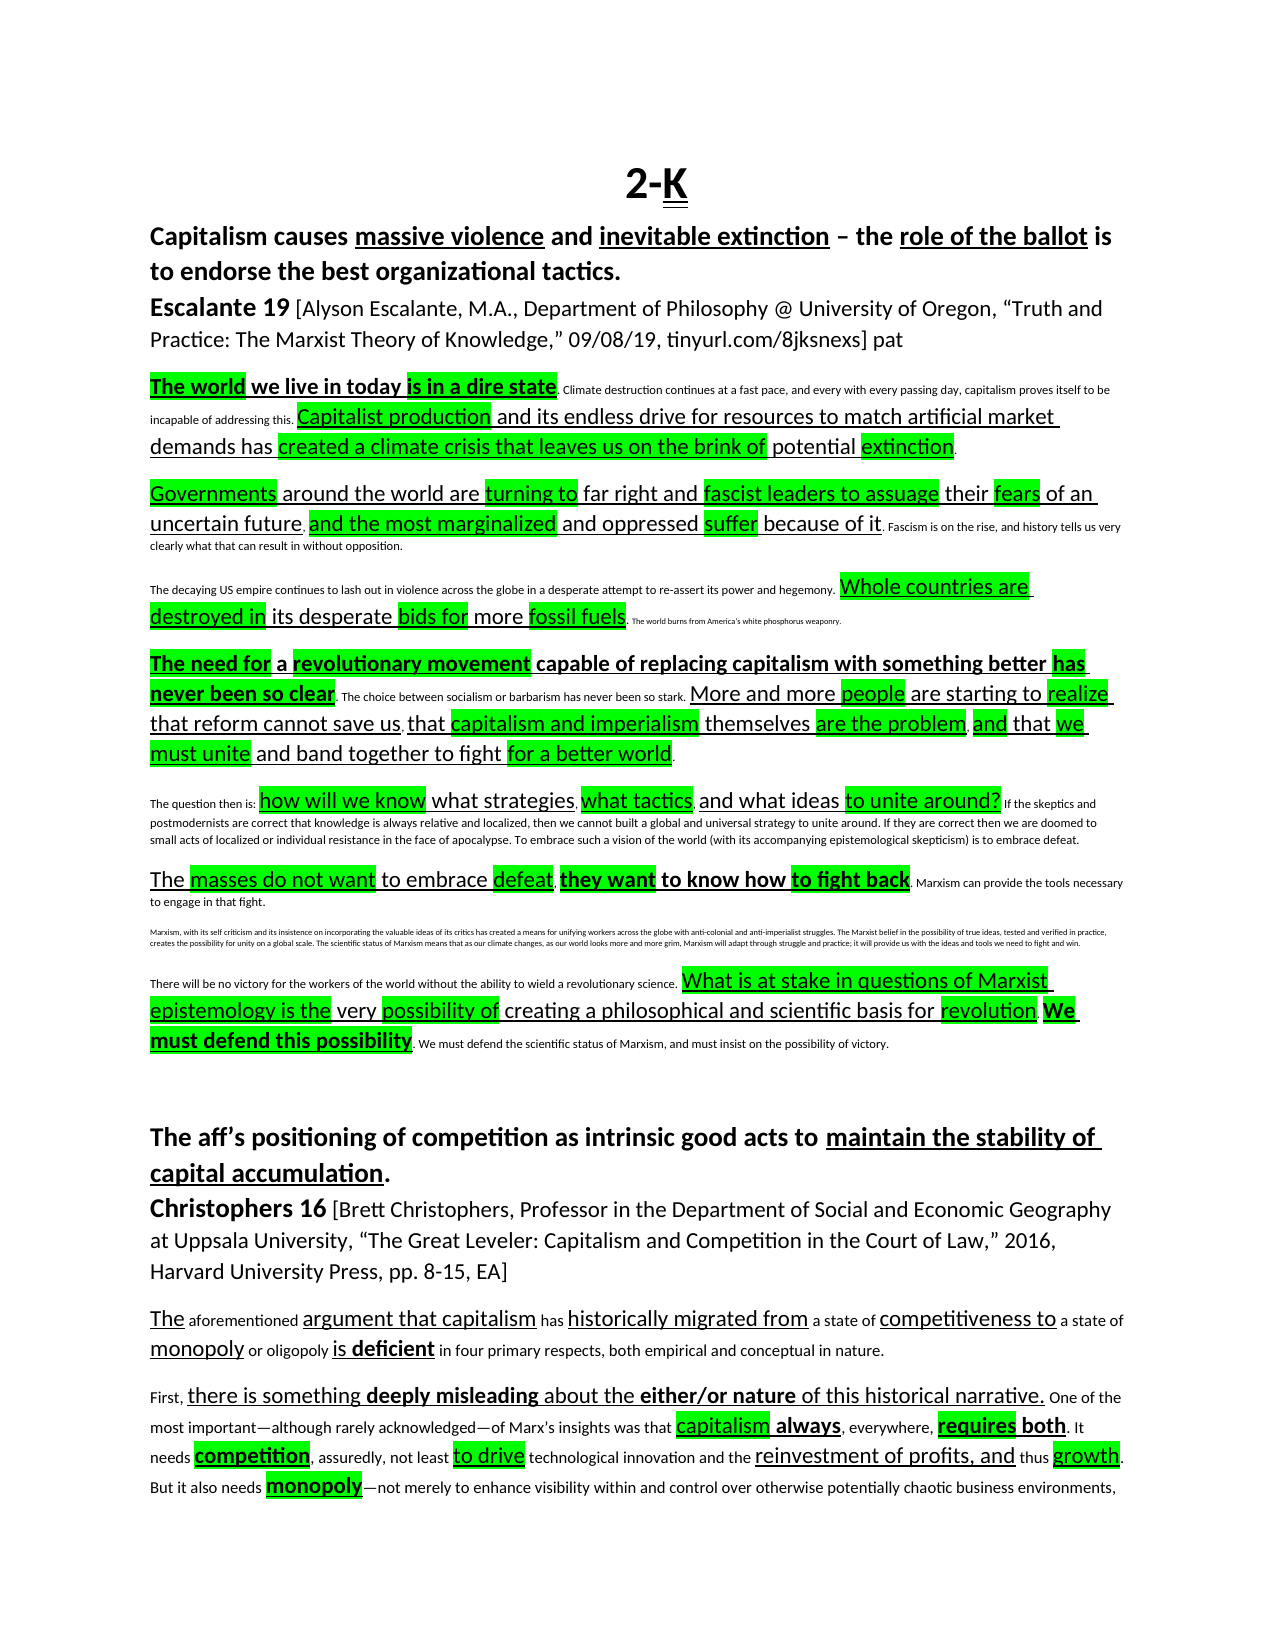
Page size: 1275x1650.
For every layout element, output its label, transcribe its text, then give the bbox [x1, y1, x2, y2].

subtitle Capitalism causes massive violence and inevitable extinction – the role of the ballot is to endorse the best organizational tactics. [150, 219, 1125, 287]
subtitle K [187, 154, 1125, 210]
text Governments around the world are turning to far right and fascist leaders to assuage their fears of an uncertain future, and the most marginalized and oppressed suffer because of it. Fascism is on the rise, and history tells us very clearly what that can result in without opposition. [150, 479, 1125, 554]
text The decaying US empire continues to lash out in violence across the globe in a desperate attempt to re-assert its power and hegemony. Whole countries are destroyed in its desperate bids for more fossil fuels. The world burns from America’s white phosphorus weaponry. [150, 572, 1125, 630]
text The masses do not want to embrace defeat, they want to know how to fight back. Marxism can provide the tools necessary to engage in that fight. [150, 865, 1125, 909]
subtitle The aff’s positioning of competition as intrinsic good acts to maintain the stability of capital accumulation. [150, 1120, 1125, 1189]
text The aforementioned argument that capitalism has historically migrated from a state of competitiveness to a state of monopoly or oligopoly is deficient in four primary respects, both empirical and conceptual in nature. [150, 1304, 1125, 1362]
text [150, 1381, 1125, 1499]
text Escalante 19 [Alyson Escalante, M.A., Department of Philosophy @ University of Oregon, “Truth and Practice: The Marxist Theory of Knowledge,” 09/08/19, tinyurl.com/8jksnexs] pat [150, 290, 1125, 353]
text The question then is: how will we know what strategies, what tactics, and what ideas to unite around? If the skeptics and postmodernists are correct that knowledge is always relative and localized, then we cannot built a global and universal strategy to unite around. If they are correct then we are doomed to small acts of localized or individual resistance in the face of apocalypse. To embrace such a vision of the world (with its accompanying epistemological skepticism) is to embrace defeat. [150, 786, 1125, 847]
text The need for a revolutionary movement capable of replacing capitalism with something better has never been so clear. The choice between socialism or barbarism has never been so stark. More and more people are starting to realize that reform cannot save us, that capitalism and imperialism themselves are the problem, and that we must unite and band together to fight for a better world. [150, 649, 1125, 767]
text Christophers 16 [Brett Christophers, Professor in the Department of Social and Economic Geography at Uppsala University, “The Great Leveler: Capitalism and Competition in the Court of Law,” 2016, Harvard University Press, pp. 8-15, EA] [150, 1191, 1125, 1285]
text The world we live in today is in a dire state. Climate destruction continues at a fast pace, and every with every passing day, capitalism proves itself to be incapable of addressing this. Capitalist production and its endless drive for resources to match artificial market demands has created a climate crisis that leaves us on the brink of potential extinction. [150, 372, 1125, 460]
text There will be no victory for the workers of the world without the ability to wield a revolutionary science. What is at stake in questions of Marxist epistemology is the very possibility of creating a philosophical and scientific basis for revolution. We must defend this possibility. We must defend the scientific status of Marxism, and must insist on the possibility of victory. [150, 966, 1125, 1054]
